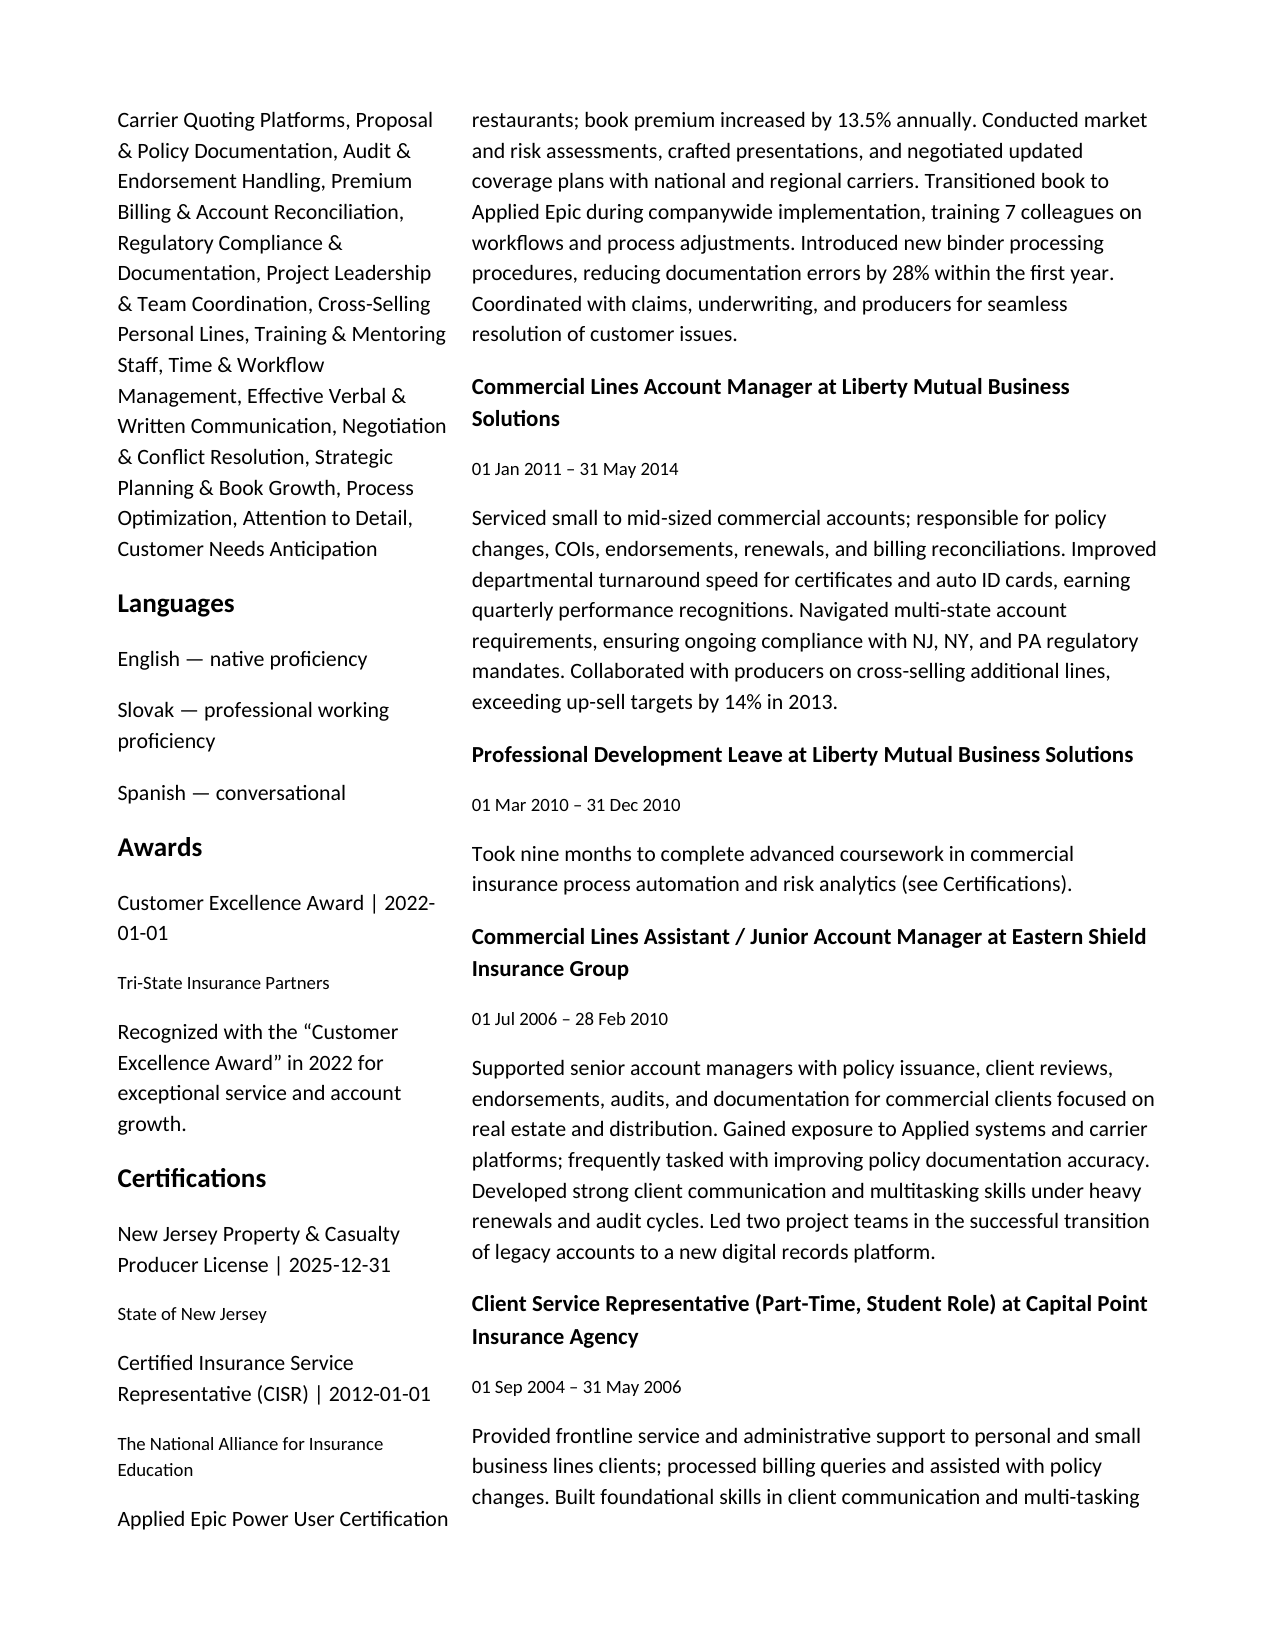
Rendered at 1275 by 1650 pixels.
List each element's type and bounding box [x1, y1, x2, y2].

table_header [460, 106, 1169, 1532]
table_header [106, 106, 460, 1532]
